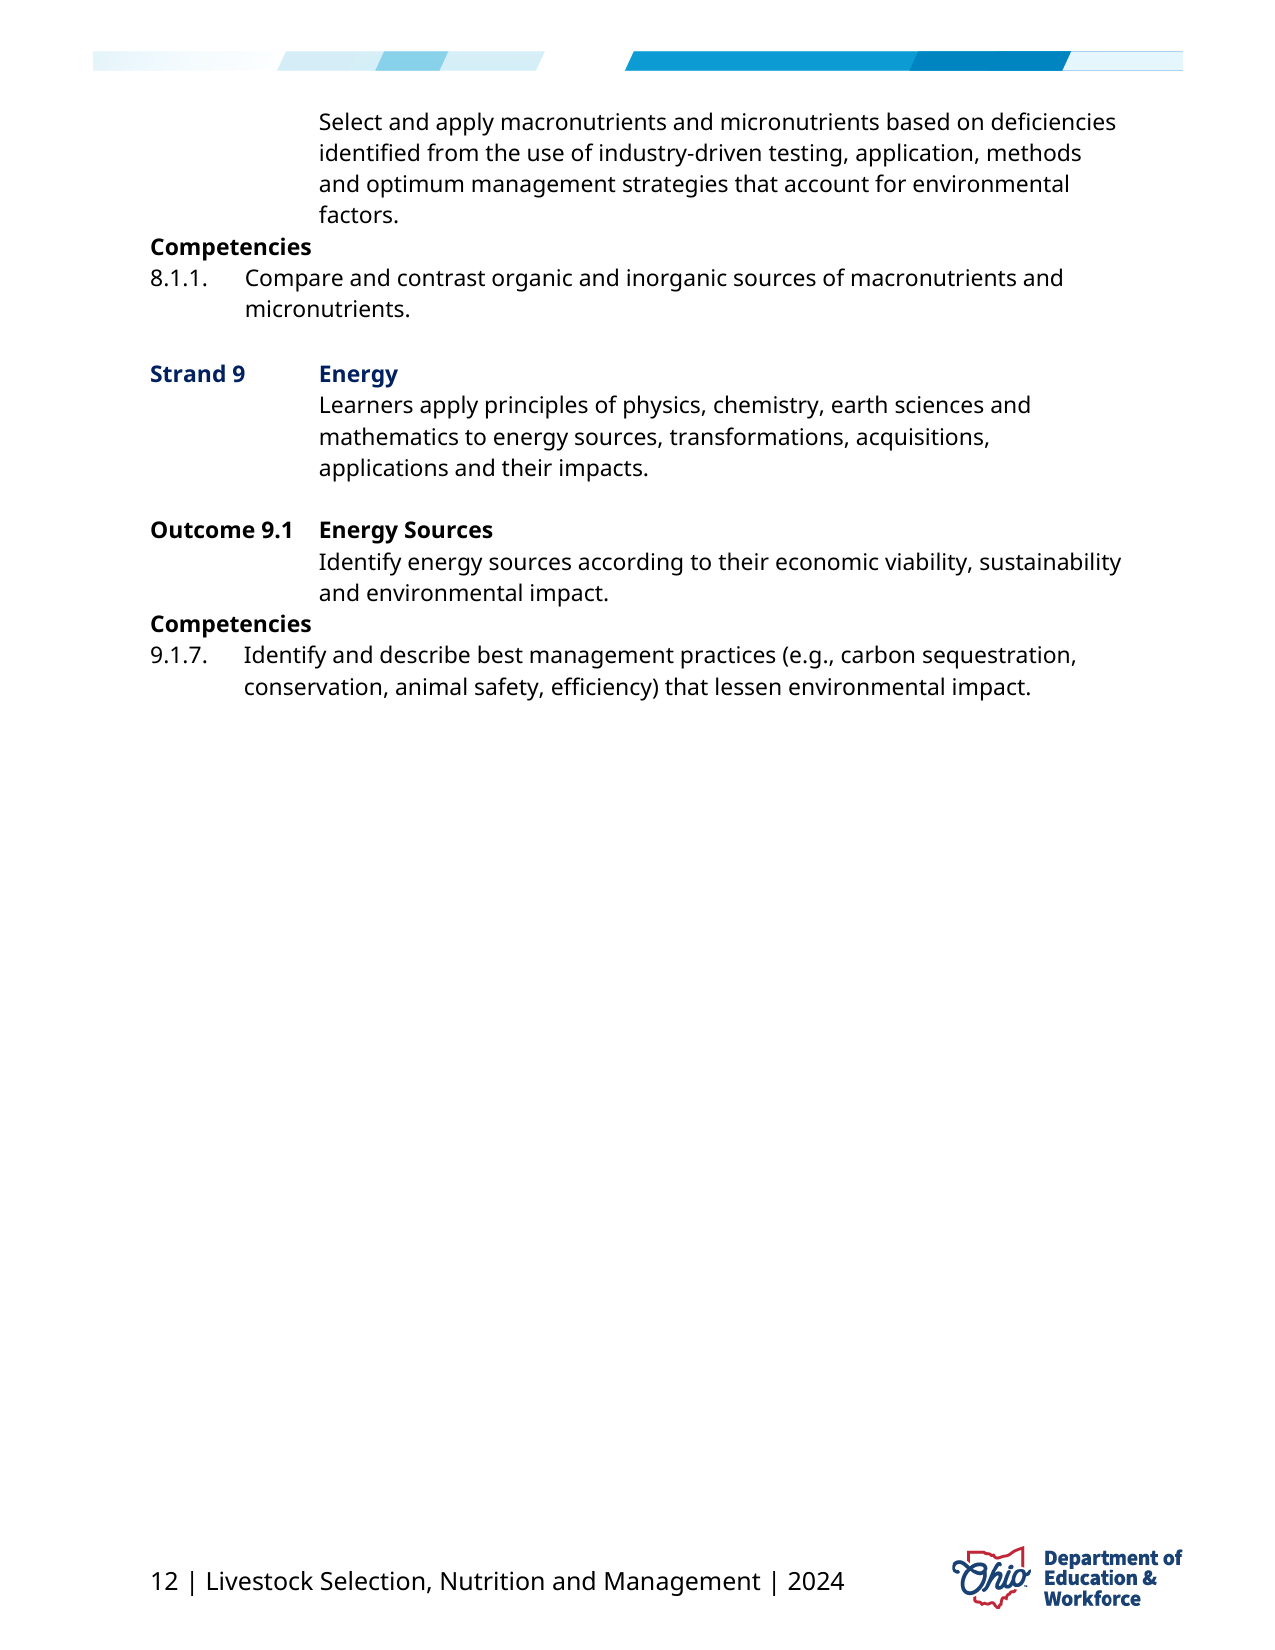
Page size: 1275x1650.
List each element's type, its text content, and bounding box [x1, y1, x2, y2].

text Identify energy sources according to their economic viability, sustainability and environmental impact. [150, 546, 1125, 608]
text Outcome 9.1 Energy Sources [150, 514, 1125, 546]
text Competencies [150, 230, 1125, 262]
text Learners apply principles of physics, chemistry, earth sciences and mathematics to energy sources, transformations, acquisitions, applications and their impacts. [150, 389, 1125, 483]
picture [8, 19, 1267, 1647]
text Select and apply macronutrients and micronutrients based on deficiencies identified from the use of industry-driven testing, application, methods and optimum management strategies that account for environmental factors. [319, 105, 1125, 230]
text 8.1.1. Compare and contrast organic and inorganic sources of macronutrients and micronutrients. [150, 262, 1125, 324]
text Strand 9 Energy [150, 358, 1125, 389]
text 9.1.7. Identify and describe best management practices (e.g., carbon sequestration, conservation, animal safety, efficiency) that lessen environmental impact. [150, 639, 1125, 702]
text Competencies [150, 608, 1125, 639]
